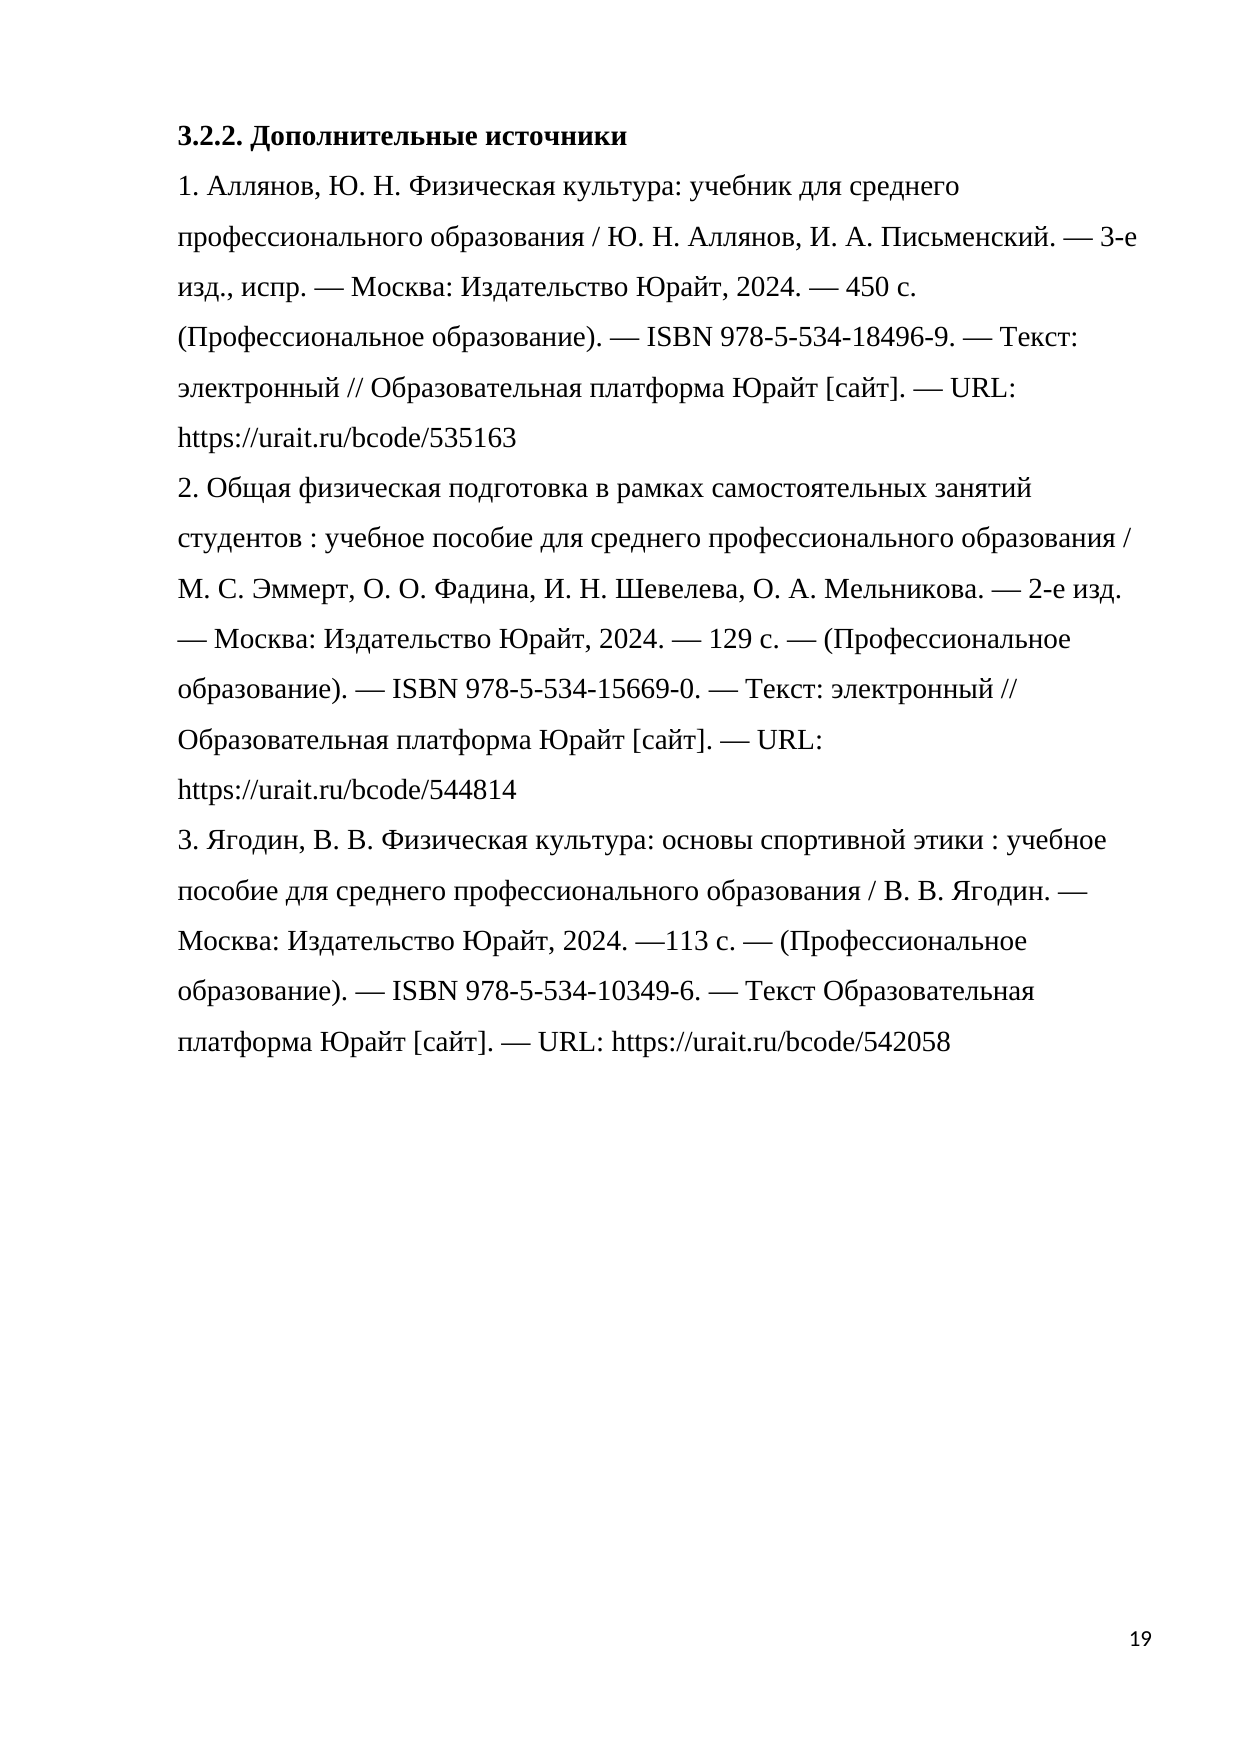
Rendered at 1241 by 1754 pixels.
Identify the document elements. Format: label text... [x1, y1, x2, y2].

text 3.2.2. Дополнительные источники [177, 118, 1152, 152]
text 1. Аллянов, Ю. Н. Физическая культура: учебник для среднего профессионального образования / Ю. Н. Аллянов, И. А. Письменский. — 3-е изд., испр. — Москва: Издательство Юрайт, 2024. — 450 с. (Профессиональное образование). — ISBN 978-5-534-18496-9. — Текст: электронный // Образовательная платформа Юрайт [сайт]. — URL: https://urait.ru/bcode/535163 [177, 168, 1152, 453]
text 2. Общая физическая подготовка в рамках самостоятельных занятий студентов : учебное пособие для среднего профессионального образования / М. С. Эммерт, О. О. Фадина, И. Н. Шевелева, О. А. Мельникова. — 2-е изд. — Москва: Издательство Юрайт, 2024. — 129 с. — (Профессиональное образование). — ISBN 978-5-534-15669-0. — Текст: электронный // Образовательная платформа Юрайт [сайт]. — URL: https://urait.ru/bcode/544814 [177, 470, 1152, 806]
text 3. Ягодин, В. В. Физическая культура: основы спортивной этики : учебное пособие для среднего профессионального образования / В. В. Ягодин. — Москва: Издательство Юрайт, 2024. —113 с. — (Профессиональное образование). — ISBN 978-5-534-10349-6. — Текст Образовательная платформа Юрайт [сайт]. — URL: https://urait.ru/bcode/542058 [177, 822, 1152, 1057]
